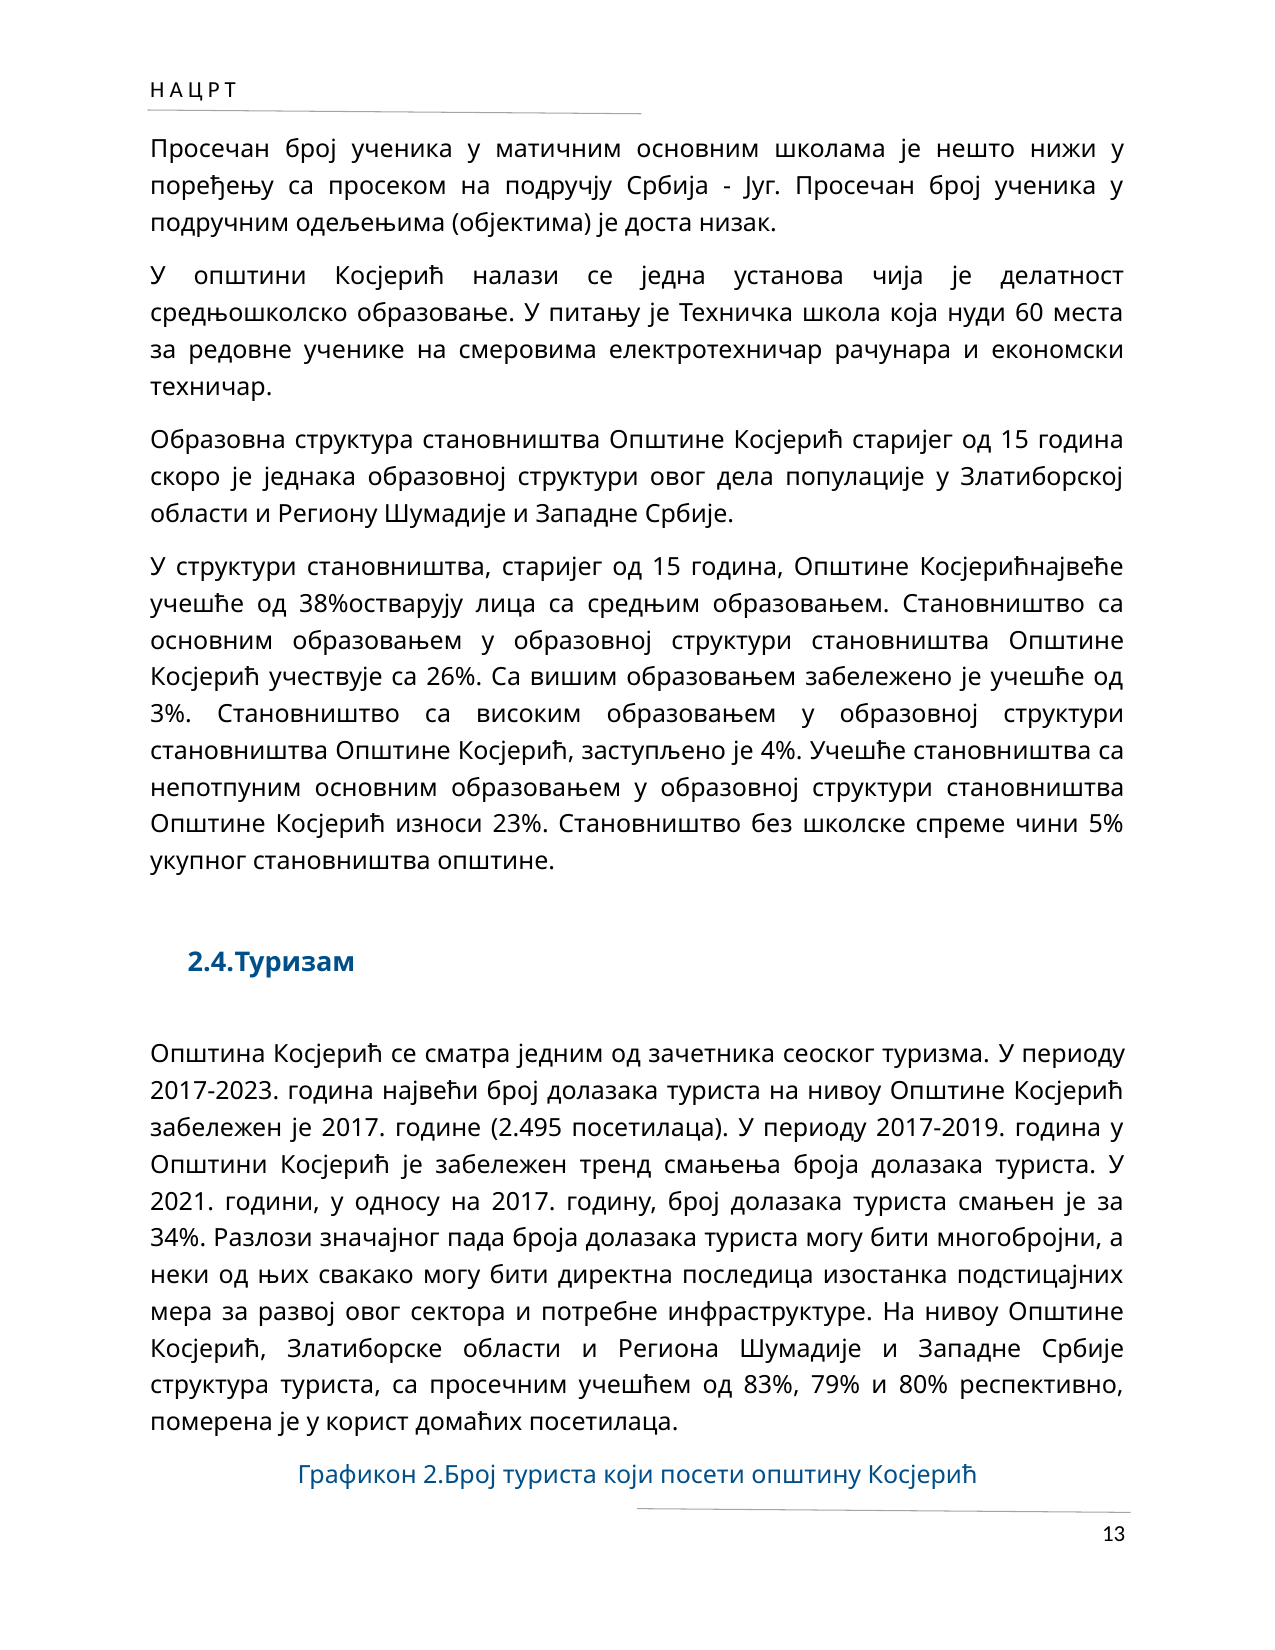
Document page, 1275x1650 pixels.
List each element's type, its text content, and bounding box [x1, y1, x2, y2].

text Графикон 2.Број туриста који посети општину Косјерић [150, 1457, 1125, 1491]
text У структури становништва, старијег од 15 година, Општине Косјерићнајвеће учешће од 38%остварују лица са средњим образовањем. Становништво са основним образовањем у образовној структури становништва Општине Косјерић учествује са 26%. Са вишим образовањем забележено је учешће од 3%. Становништво са високим образовањем у образовној структури становништва Општине Косјерић, заступљено је 4%. Учешће становништва са непотпуним основним образовањем у образовној структури становништва Општине Косјерић износи 23%. Становништво без школске спреме чини 5% укупног становништва општине. [150, 549, 1125, 877]
subtitle Туризам [187, 943, 1125, 980]
text Општина Косјерић се сматра једним од зачетника сеоског туризма. У периоду 2017-2023. година највећи број долазака туриста на нивоу Општине Косјерић забележен је 2017. године (2.495 посетилаца). У периоду 2017-2019. година у Општини Косјерић је забележен тренд смањења броја долазака туриста. У 2021. години, у односу на 2017. годину, број долазака туриста смањен је за 34%. Разлози значајног пада броја долазака туриста могу бити многобројни, а неки од њих свакако могу бити директна последица изостанка подстицајних мера за развој овог сектора и потребне инфраструктуре. На нивоу Општине Косјерић, Златиборске области и Региона Шумадије и Западне Србије структура туриста, са просечним учешћем од 83%, 79% и 80% респективно, померена је у корист домаћих посетилаца. [150, 1036, 1125, 1438]
text Просечан број ученика у матичним основним школама је нешто нижи у поређењу са просеком на подручју Србија - Југ. Просечан број ученика у подручним одељењима (објектима) је доста низак. [150, 131, 1125, 239]
text У општини Косјерић налази се једна установа чија је делатност средњошколско образовање. У питању је Техничка школа која нуди 60 места за редовне ученике на смеровима електротехничар рачунара и економски техничар. [150, 258, 1125, 402]
text Образовна структура становништва Општине Косјерић старијег од 15 година скоро је једнака образовној структури овог дела популације у Златиборској области и Региону Шумадије и Западне Србије. [150, 422, 1125, 529]
